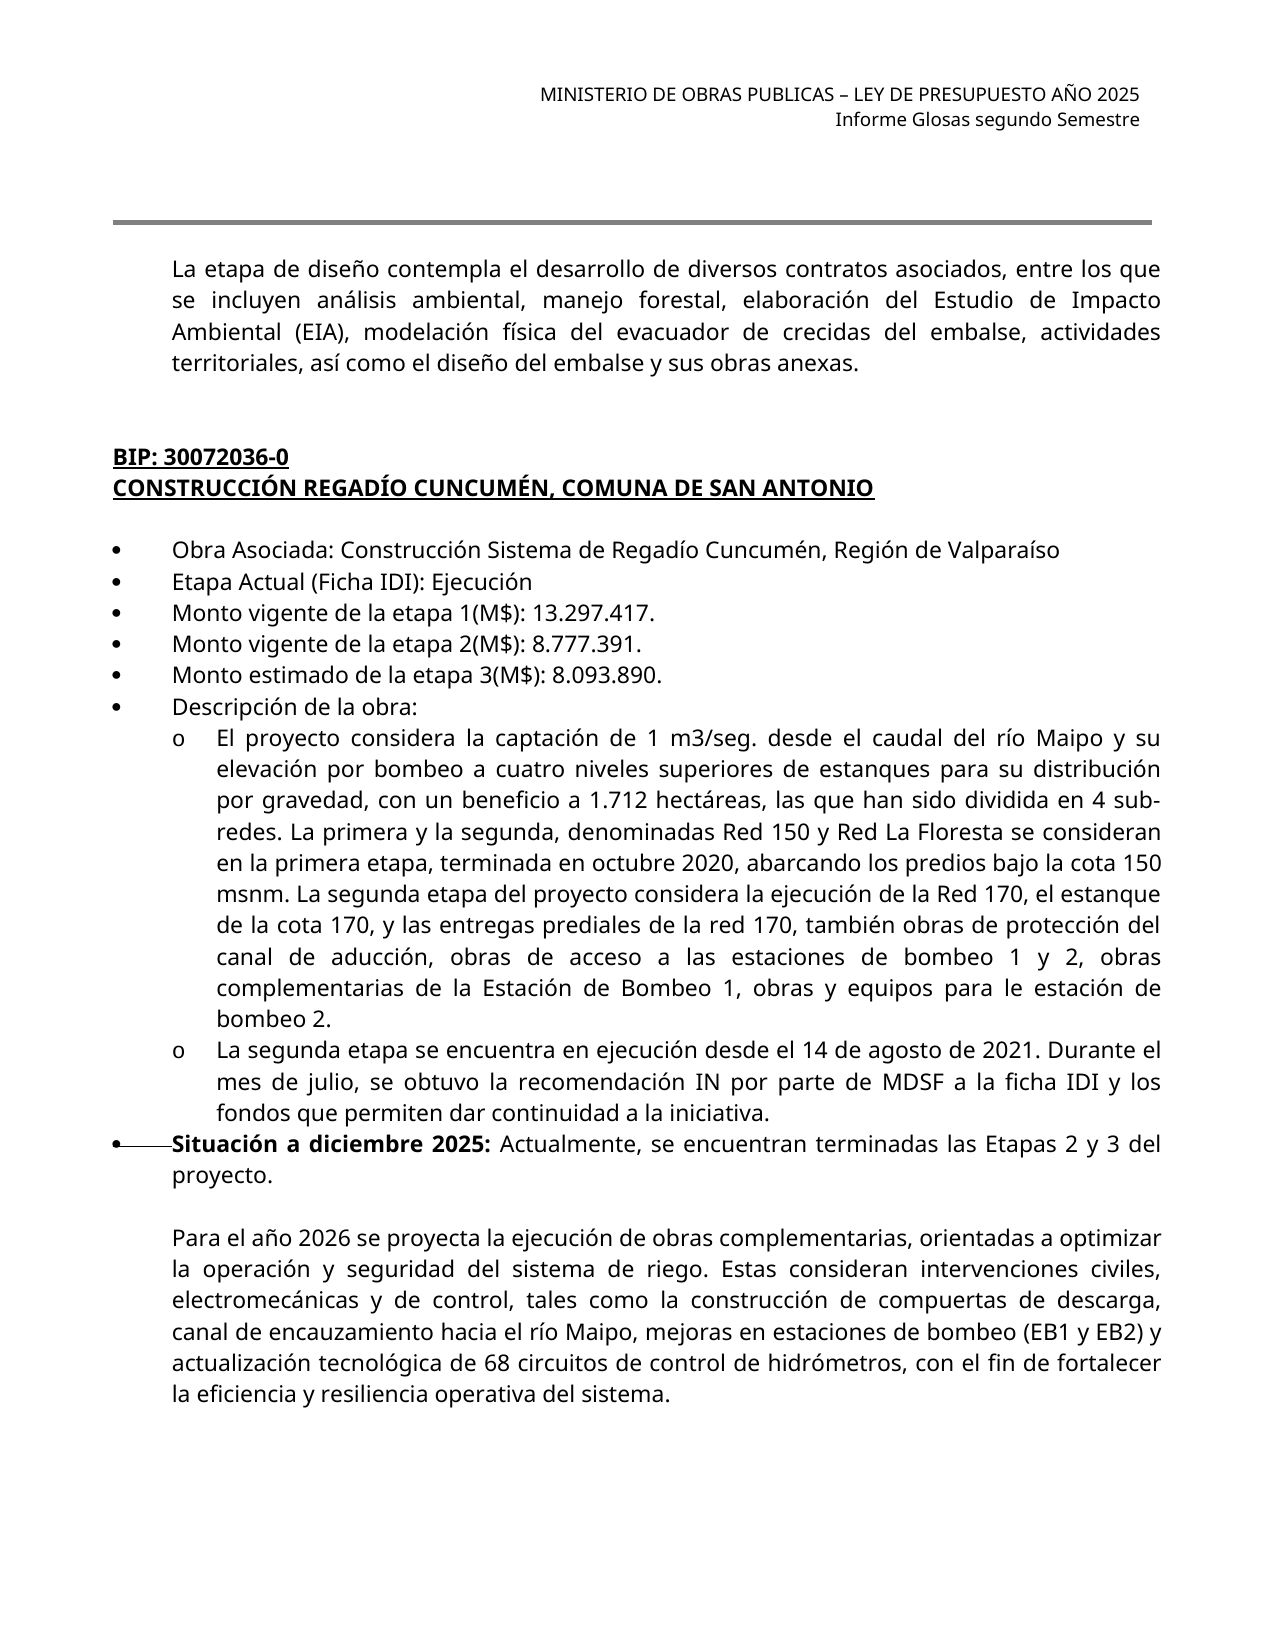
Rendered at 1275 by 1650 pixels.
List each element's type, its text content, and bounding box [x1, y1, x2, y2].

list Monto vigente de la etapa 2(M$): 8.777.391. [112, 628, 1162, 659]
list Obra Asociada: Construcción Sistema de Regadío Cuncumén, Región de Valparaíso [112, 534, 1162, 566]
list Etapa Actual (Ficha IDI): Ejecución [112, 566, 1162, 597]
text BIP: 30072036-0 [112, 441, 1162, 472]
text La etapa de diseño contempla el desarrollo de diversos contratos asociados, entre los que se incluyen análisis ambiental, manejo forestal, elaboración del Estudio de Impacto Ambiental (EIA), modelación física del evacuador de crecidas del embalse, actividades territoriales, así como el diseño del embalse y sus obras anexas. [172, 253, 1162, 378]
list Descripción de la obra: [112, 691, 1162, 722]
text Para el año 2026 se proyecta la ejecución de obras complementarias, orientadas a optimizar la operación y seguridad del sistema de riego. Estas consideran intervenciones civiles, electromecánicas y de control, tales como la construcción de compuertas de descarga, canal de encauzamiento hacia el río Maipo, mejoras en estaciones de bombeo (EB1 y EB2) y actualización tecnológica de 68 circuitos de control de hidrómetros, con el fin de fortalecer la eficiencia y resiliencia operativa del sistema. [172, 1222, 1162, 1409]
list El proyecto considera la captación de 1 m3/seg. desde el caudal del río Maipo y su elevación por bombeo a cuatro niveles superiores de estanques para su distribución por gravedad, con un beneficio a 1.712 hectáreas, las que han sido dividida en 4 sub-redes. La primera y la segunda, denominadas Red 150 y Red La Floresta se consideran en la primera etapa, terminada en octubre 2020, abarcando los predios bajo la cota 150 msnm. La segunda etapa del proyecto considera la ejecución de la Red 170, el estanque de la cota 170, y las entregas prediales de la red 170, también obras de protección del canal de aducción, obras de acceso a las estaciones de bombeo 1 y 2, obras complementarias de la Estación de Bombeo 1, obras y equipos para le estación de bombeo 2. [172, 722, 1162, 1034]
list Monto estimado de la etapa 3(M$): 8.093.890. [112, 659, 1162, 691]
text CONSTRUCCIÓN REGADÍO CUNCUMÉN, COMUNA DE SAN ANTONIO [112, 472, 1162, 503]
list Monto vigente de la etapa 1(M$): 13.297.417. [112, 597, 1162, 628]
list Situación a diciembre 2025: Actualmente, se encuentran terminadas las Etapas 2 y 3 del proyecto. [112, 1128, 1162, 1191]
list La segunda etapa se encuentra en ejecución desde el 14 de agosto de 2021. Durante el mes de julio, se obtuvo la recomendación IN por parte de MDSF a la ficha IDI y los fondos que permiten dar continuidad a la iniciativa. [172, 1034, 1162, 1128]
